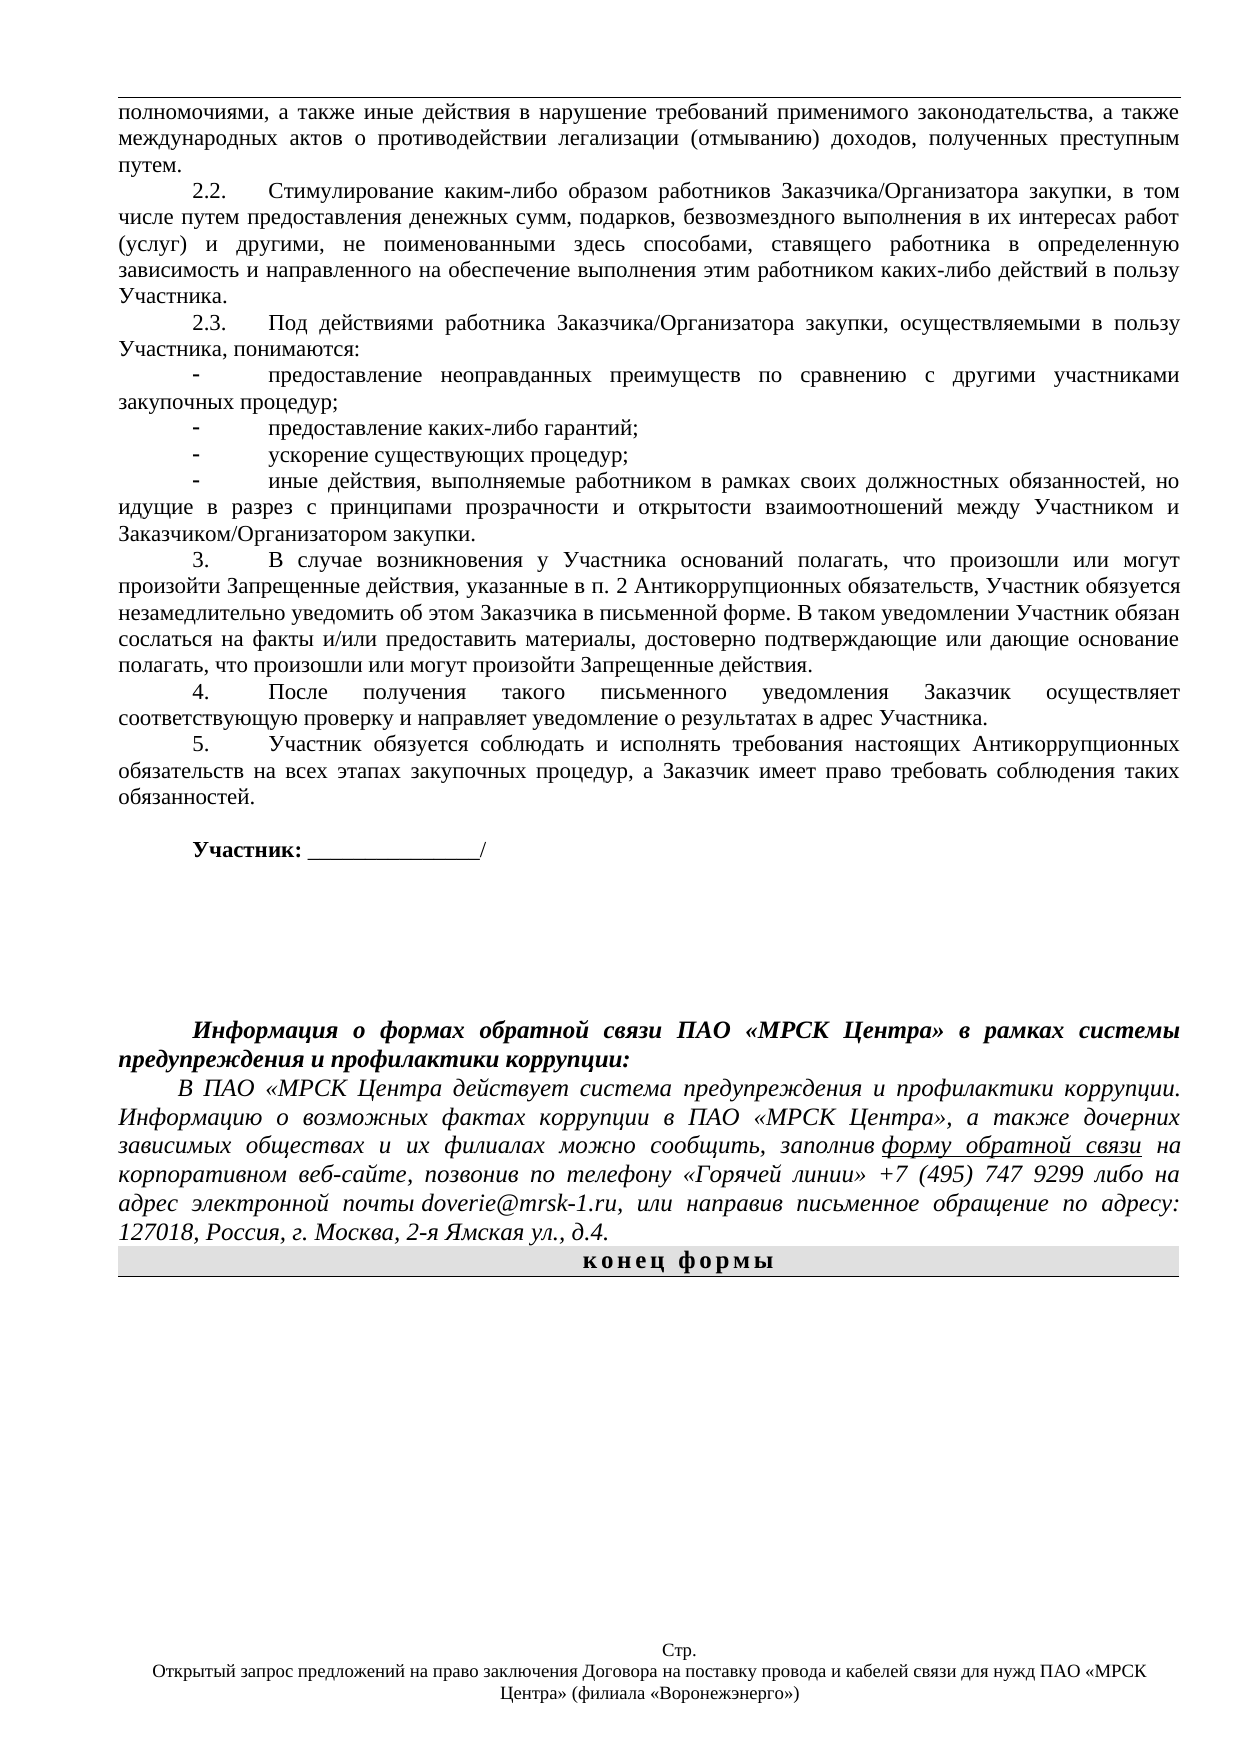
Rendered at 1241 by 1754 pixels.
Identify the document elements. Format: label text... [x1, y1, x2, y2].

list предоставление неоправданных преимуществ по сравнению с другими участниками закупочных процедур; [118, 362, 1181, 414]
list Cтимулирование каким-либо образом работников Заказчика/Организатора закупки, в том числе путем предоставления денежных сумм, подарков, безвозмездного выполнения в их интересах работ (услуг) и другими, не поименованными здесь способами, ставящего работника в определенную зависимость и направленного на обеспечение выполнения этим работником каких-либо действий в пользу Участника. [118, 177, 1181, 309]
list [118, 98, 1181, 177]
text В ПАО «МРСК Центра действует система предупреждения и профилактики коррупции. Информацию о возможных фактах коррупции в ПАО «МРСК Центра», а также дочерних зависимых обществах и их филиалах можно сообщить, заполнив форму обратной связи на корпоративном веб-сайте, позвонив по телефону «Горячей линии» +7 (495) 747 9299 либо на адрес электронной почты doverie@mrsk-1.ru, или направив письменное обращение по адресу: 127018, Россия, г. Москва, 2-я Ямская ул., д.4. [118, 1073, 1181, 1102]
list ускорение существующих процедур; [118, 441, 1181, 467]
list Участник обязуется соблюдать и исполнять требования настоящих Антикоррупционных обязательств на всех этапах закупочных процедур, а Заказчик имеет право требовать соблюдения таких обязанностей. [118, 731, 1181, 809]
text Участник: _______________/ [118, 836, 1181, 862]
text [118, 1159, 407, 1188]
list иные действия, выполняемые работником в рамках своих должностных обязанностей, но идущие в разрез с принципами прозрачности и открытости взаимоотношений между Участником и Заказчиком/Организатором закупки. [118, 467, 1181, 546]
list После получения такого письменного уведомления Заказчик осуществляет соответствующую проверку и направляет уведомление о результатах в адрес Участника. [118, 678, 1181, 731]
text Информация о формах обратной связи ПАО «МРСК Центра» в рамках системы предупреждения и профилактики коррупции: [118, 1016, 1181, 1073]
text конец формы [118, 1246, 1179, 1276]
list предоставление каких-либо гарантий; [118, 414, 1181, 441]
text В ПАО «МРСК Центра действует система предупреждения и профилактики коррупции. Информацию о возможных фактах коррупции в ПАО «МРСК Центра», а также дочерних зависимых обществах и их филиалах можно сообщить, заполнив форму обратной связи на корпоративном веб-сайте, позвонив по телефону «Горячей линии» +7 (495) 747 9299 либо на адрес электронной почты doverie@mrsk-1.ru, или направив письменное обращение по адресу: 127018, Россия, г. Москва, 2-я Ямская ул., д.4. [415, 1188, 1181, 1246]
list В случае возникновения у Участника оснований полагать, что произошли или могут произойти Запрещенные действия, указанные в п. 2 Антикоррупционных обязательств, Участник обязуется незамедлительно уведомить об этом Заказчика в письменной форме. В таком уведомлении Участник обязан сослаться на факты и/или предоставить материалы, достоверно подтверждающие или дающие основание полагать, что произошли или могут произойти Запрещенные действия. [118, 546, 1181, 678]
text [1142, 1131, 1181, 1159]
list Под действиями работника Заказчика/Организатора закупки, осуществляемыми в пользу Участника, понимаются: [118, 309, 1181, 362]
